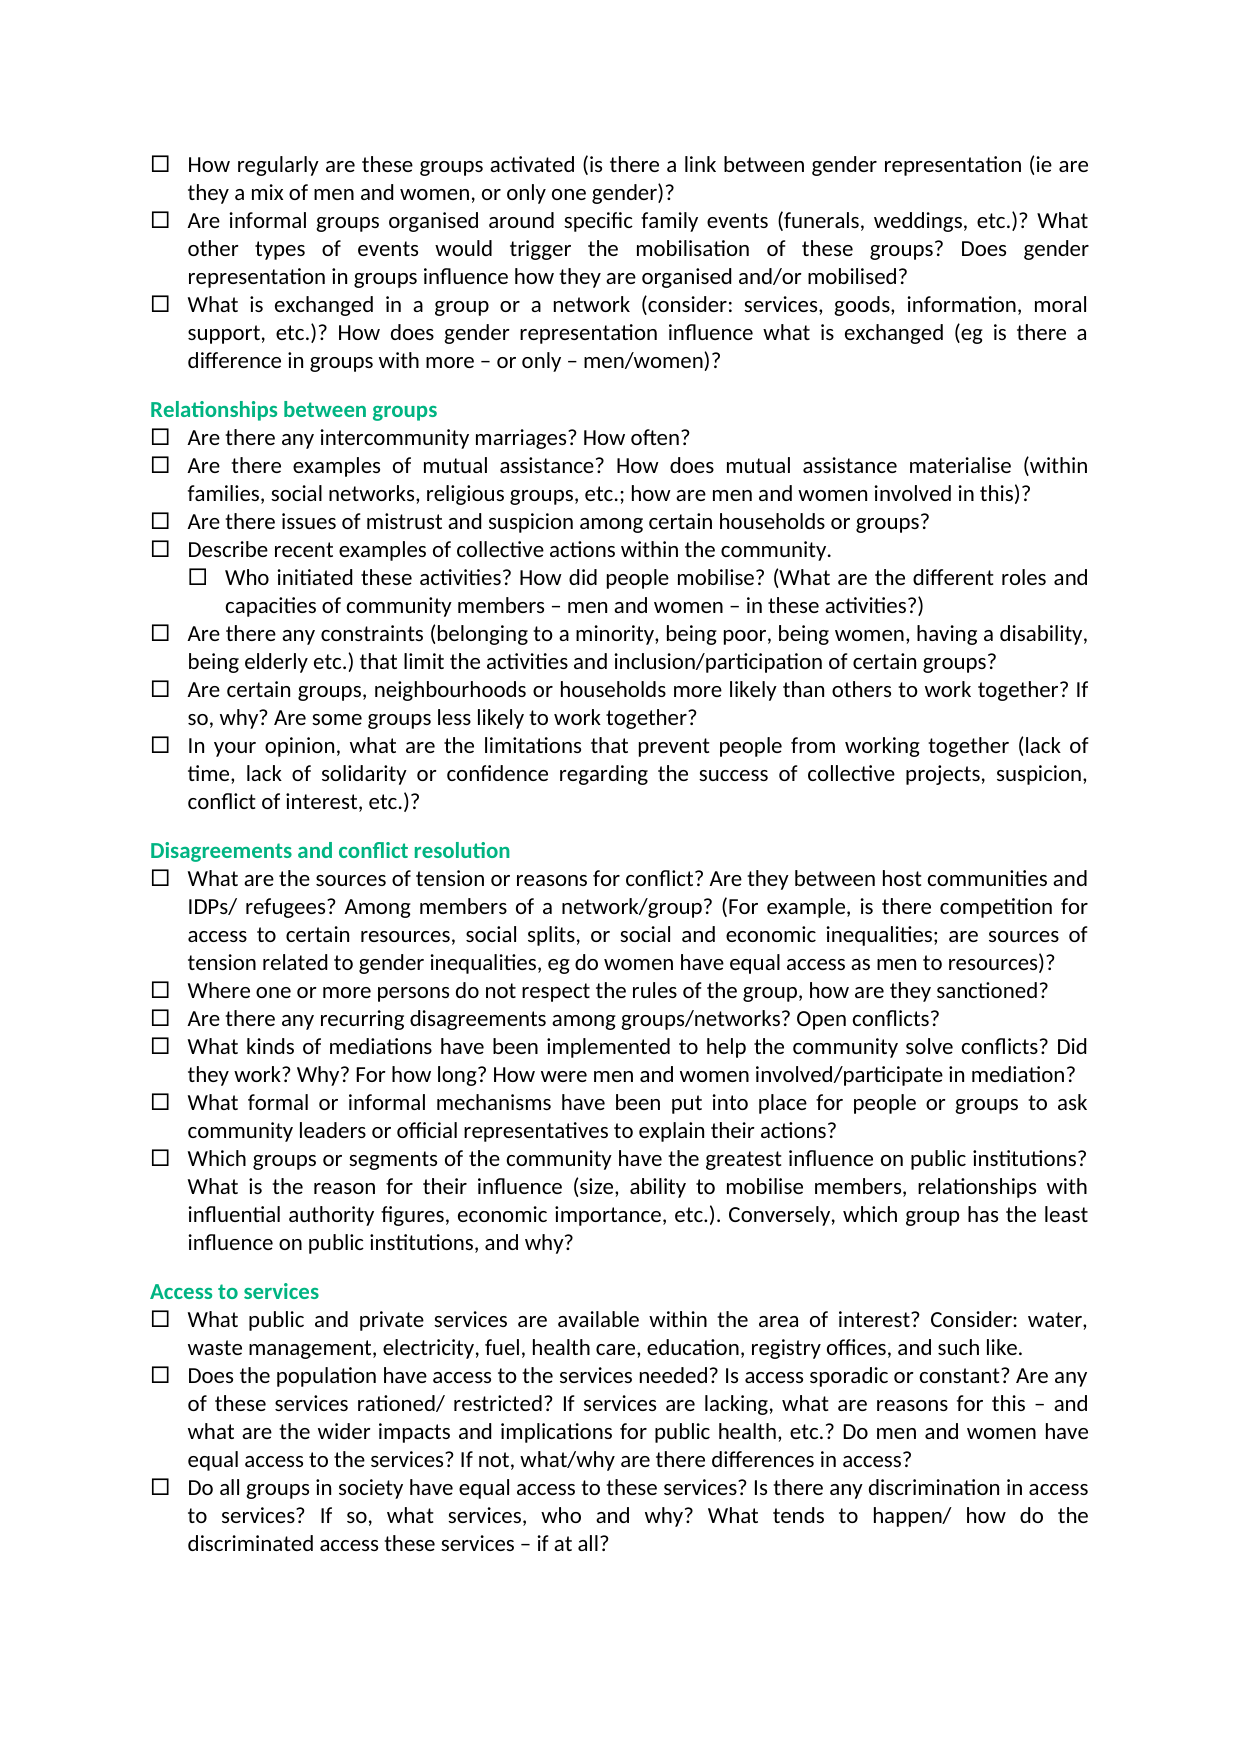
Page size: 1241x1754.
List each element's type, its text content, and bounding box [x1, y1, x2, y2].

list Are there any recurring disagreements among groups/networks? Open conflicts? [150, 1004, 1090, 1032]
list Do all groups in society have equal access to these services? Is there any discrimination in access to services? If so, what services, who and why? What tends to happen/ how do the discriminated access these services – if at all? [150, 1473, 1090, 1557]
list What is exchanged in a group or a network (consider: services, goods, information, moral support, etc.)? How does gender representation influence what is exchanged (eg is there a difference in groups with more – or only – men/women)? [150, 290, 1090, 374]
subtitle Access to services [150, 1277, 1090, 1305]
list Are there issues of mistrust and suspicion among certain households or groups? [150, 507, 1090, 535]
list In your opinion, what are the limitations that prevent people from working together (lack of time, lack of solidarity or confidence regarding the success of collective projects, suspicion, conflict of interest, etc.)? [150, 731, 1090, 815]
list Are there any intercommunity marriages? How often? [150, 423, 1090, 451]
list How regularly are these groups activated (is there a link between gender representation (ie are they a mix of men and women, or only one gender)? [150, 150, 1090, 206]
list Are there any constraints (belonging to a minority, being poor, being women, having a disability, being elderly etc.) that limit the activities and inclusion/participation of certain groups? [150, 619, 1090, 675]
list Describe recent examples of collective actions within the community. [150, 535, 1090, 563]
list Does the population have access to the services needed? Is access sporadic or constant? Are any of these services rationed/ restricted? If services are lacking, what are reasons for this – and what are the wider impacts and implications for public health, etc.? Do men and women have equal access to the services? If not, what/why are there differences in access? [150, 1361, 1090, 1473]
list What are the sources of tension or reasons for conflict? Are they between host communities and IDPs/ refugees? Among members of a network/group? (For example, is there competition for access to certain resources, social splits, or social and economic inequalities; are sources of tension related to gender inequalities, eg do women have equal access as men to resources)? [150, 864, 1090, 976]
list Are certain groups, neighbourhoods or households more likely than others to work together? If so, why? Are some groups less likely to work together? [150, 675, 1090, 731]
list Which groups or segments of the community have the greatest influence on public institutions? What is the reason for their influence (size, ability to mobilise members, relationships with influential authority figures, economic importance, etc.). Conversely, which group has the least influence on public institutions, and why? [150, 1144, 1090, 1256]
subtitle Relationships between groups [150, 395, 1090, 423]
list Where one or more persons do not respect the rules of the group, how are they sanctioned? [150, 976, 1090, 1004]
list Who initiated these activities? How did people mobilise? (What are the different roles and capacities of community members – men and women – in these activities?) [187, 563, 1090, 619]
list What formal or informal mechanisms have been put into place for people or groups to ask community leaders or official representatives to explain their actions? [150, 1088, 1090, 1144]
subtitle Disagreements and conflict resolution [150, 836, 1090, 864]
list Are there examples of mutual assistance? How does mutual assistance materialise (within families, social networks, religious groups, etc.; how are men and women involved in this)? [150, 451, 1090, 507]
list What public and private services are available within the area of interest? Consider: water, waste management, electricity, fuel, health care, education, registry offices, and such like. [150, 1305, 1090, 1361]
list What kinds of mediations have been implemented to help the community solve conflicts? Did they work? Why? For how long? How were men and women involved/participate in mediation? [150, 1032, 1090, 1088]
list Are informal groups organised around specific family events (funerals, weddings, etc.)? What other types of events would trigger the mobilisation of these groups? Does gender representation in groups influence how they are organised and/or mobilised? [150, 206, 1090, 290]
